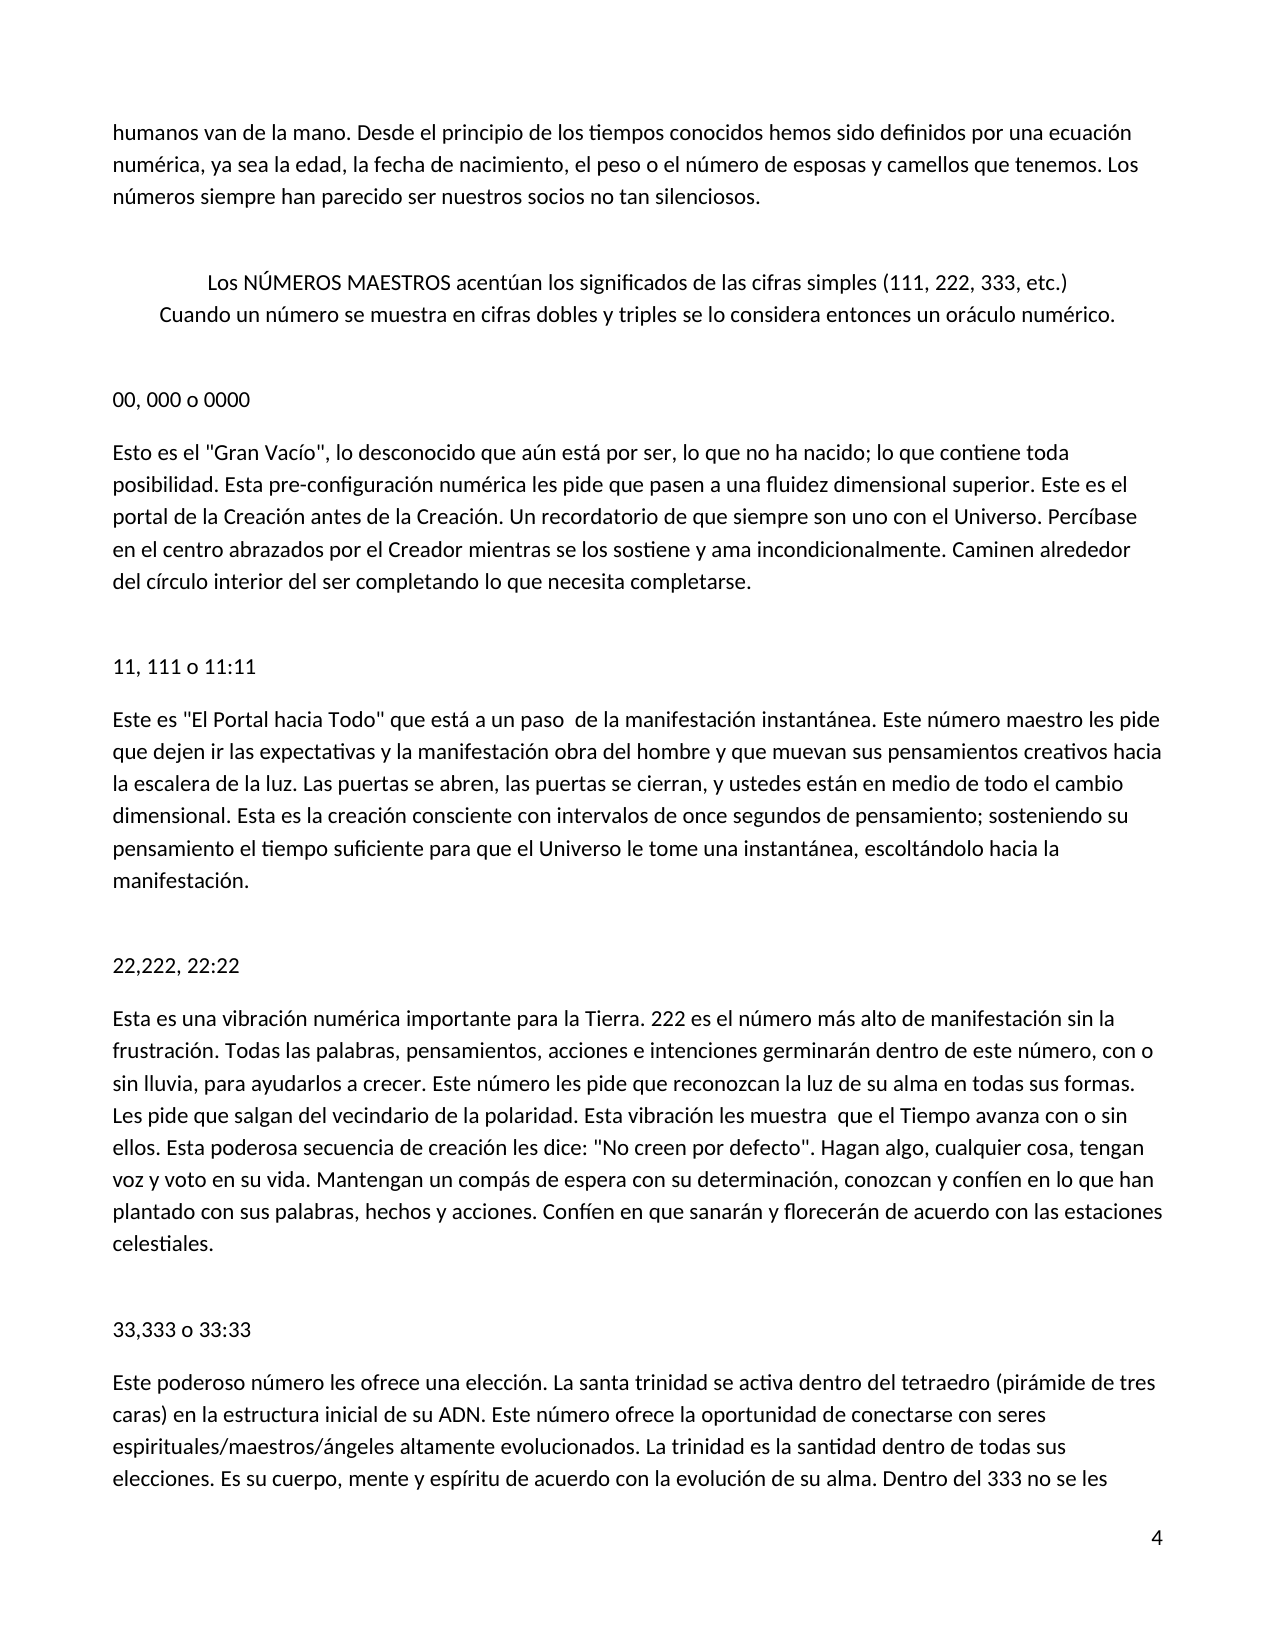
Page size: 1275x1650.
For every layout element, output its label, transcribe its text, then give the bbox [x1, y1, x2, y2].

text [112, 118, 1163, 243]
text Esta es una vibración numérica importante para la Tierra. 222 es el número más alto de manifestación sin la frustración. Todas las palabras, pensamientos, acciones e intenciones germinarán dentro de este número, con o sin lluvia, para ayudarlos a crecer. Este número les pide que reconozcan la luz de su alma en todas sus formas. Les pide que salgan del vecindario de la polaridad. Esta vibración les muestra que el Tiempo avanza con o sin ellos. Esta poderosa secuencia de creación les dice: "No creen por defecto". Hagan algo, cualquier cosa, tengan voz y voto en su vida. Mantengan un compás de espera con su determinación, conozcan y confíen en lo que han plantado con sus palabras, hechos y acciones. Confíen en que sanarán y florecerán de acuerdo con las estaciones celestiales. [112, 1004, 1163, 1290]
text 00, 000 o 0000 [112, 385, 1163, 413]
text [112, 1368, 1163, 1492]
text 22,222, 22:22 [112, 951, 1163, 979]
text 33,333 o 33:33 [112, 1315, 1163, 1343]
text Este es "El Portal hacia Todo" que está a un paso de la manifestación instantánea. Este número maestro les pide que dejen ir las expectativas y la manifestación obra del hombre y que muevan sus pensamientos creativos hacia la escalera de la luz. Las puertas se abren, las puertas se cierran, y ustedes están en medio de todo el cambio dimensional. Esta es la creación consciente con intervalos de once segundos de pensamiento; sosteniendo su pensamiento el tiempo suficiente para que el Universo le tome una instantánea, escoltándolo hacia la manifestación. [112, 705, 1163, 926]
text Los NÚMEROS MAESTROS acentúan los significados de las cifras simples (111, 222, 333, etc.) Cuando un número se muestra en cifras dobles y triples se lo considera entonces un oráculo numérico. [112, 268, 1163, 360]
text 11, 111 o 11:11 [112, 652, 1163, 680]
text Esto es el "Gran Vacío", lo desconocido que aún está por ser, lo que no ha nacido; lo que contiene toda posibilidad. Esta pre-configuración numérica les pide que pasen a una fluidez dimensional superior. Este es el portal de la Creación antes de la Creación. Un recordatorio de que siempre son uno con el Universo. Percíbase en el centro abrazados por el Creador mientras se los sostiene y ama incondicionalmente. Caminen alrededor del círculo interior del ser completando lo que necesita completarse. [112, 438, 1163, 627]
